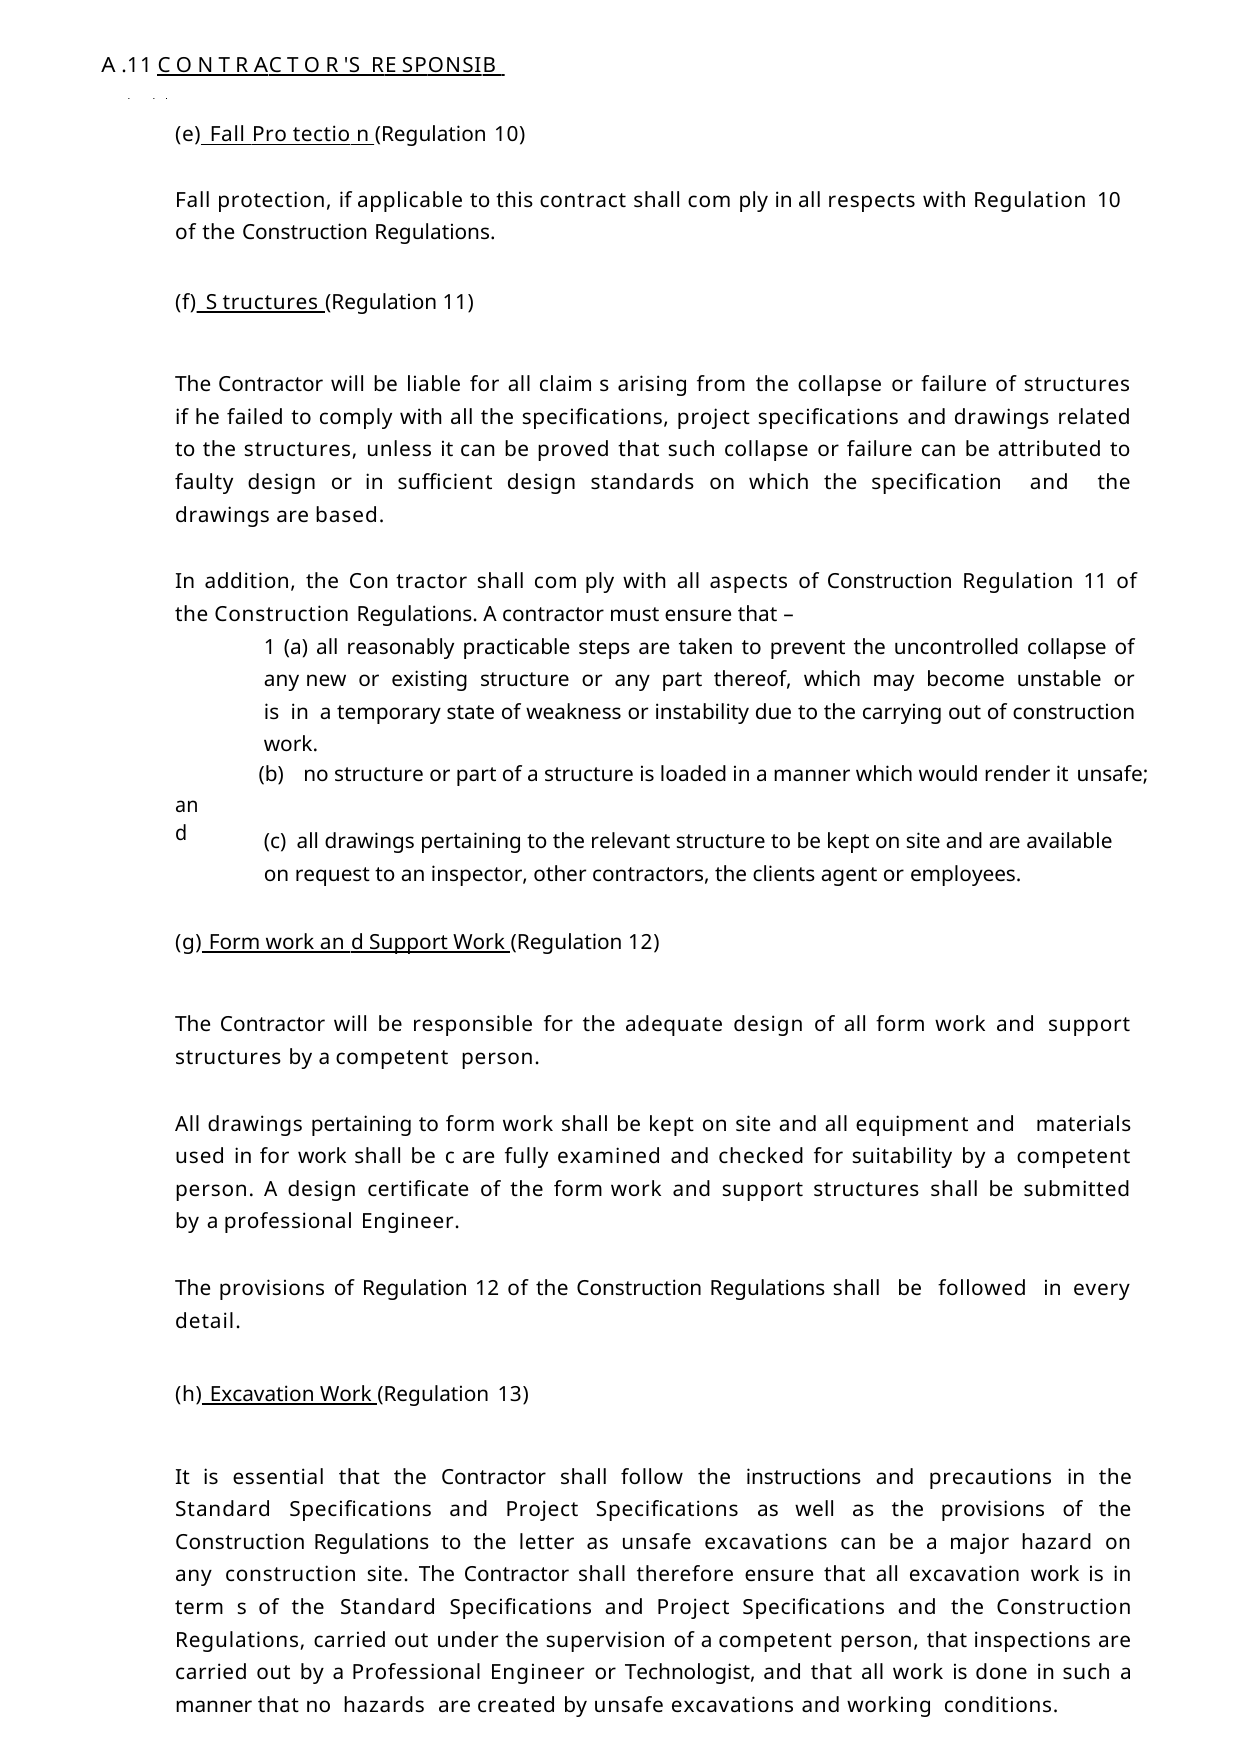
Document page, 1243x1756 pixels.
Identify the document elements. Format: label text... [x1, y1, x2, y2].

list Excavation Work (Regulation 13) [175, 1379, 1149, 1408]
text In addition, the Con tractor shall com ply with all aspects of Construction Regulation 11 of the Construction Regulations. A contractor must ensure that – [175, 567, 1137, 628]
text 1 (a) all reasonably practicable steps are taken to prevent the uncontrolled collapse of any new or existing structure or any part thereof, which may become unstable or is in a temporary state of weakness or instability due to the carrying out of construction work. [264, 632, 1136, 758]
list no structure or part of a structure is loaded in a manner which would render it unsafe; [164, 762, 1149, 786]
text The provisions of Regulation 12 of the Construction Regulations shall be followed in every detail. [175, 1273, 1130, 1334]
list Fall Pro tectio n (Regulation 10) [175, 119, 1124, 148]
text It is essential that the Contractor shall follow the instructions and precautions in the Standard Specifications and Project Specifications as well as the provisions of the Construction Regulations to the letter as unsafe excavations can be a major hazard on any construction site. The Contractor shall therefore ensure that all excavation work is in term s of the Standard Specifications and Project Specifications and the Construction Regulations, carried out under the supervision of a competent person, that inspections are carried out by a Professional Engineer or Technologist, and that all work is done in such a manner that no hazards are created by unsafe excavations and working conditions. [175, 1462, 1132, 1718]
list S tructures (Regulation 11) [175, 287, 1124, 316]
text Fall protection, if applicable to this contract shall com ply in all respects with Regulation 10 of the Construction Regulations. [175, 185, 1124, 246]
list Form work an d Support Work (Regulation 12) [175, 927, 1124, 956]
text The Contractor will be responsible for the adequate design of all form work and support structures by a competent person. [175, 1009, 1130, 1070]
list all drawings pertaining to the relevant structure to be kept on site and are available on request to an inspector, other contractors, the clients agent or employees. [264, 826, 1136, 887]
text The Contractor will be liable for all claim s arising from the collapse or failure of structures if he failed to comply with all the specifications, project specifications and drawings related to the structures, unless it can be proved that such collapse or failure can be attributed to faulty design or in sufficient design standards on which the specification and the drawings are based. [175, 369, 1131, 528]
text All drawings pertaining to form work shall be kept on site and all equipment and materials used in for work shall be c are fully examined and checked for suitability by a competent person. A design certificate of the form work and support structures shall be submitted by a professional Engineer. [175, 1109, 1131, 1235]
text and [175, 790, 209, 847]
